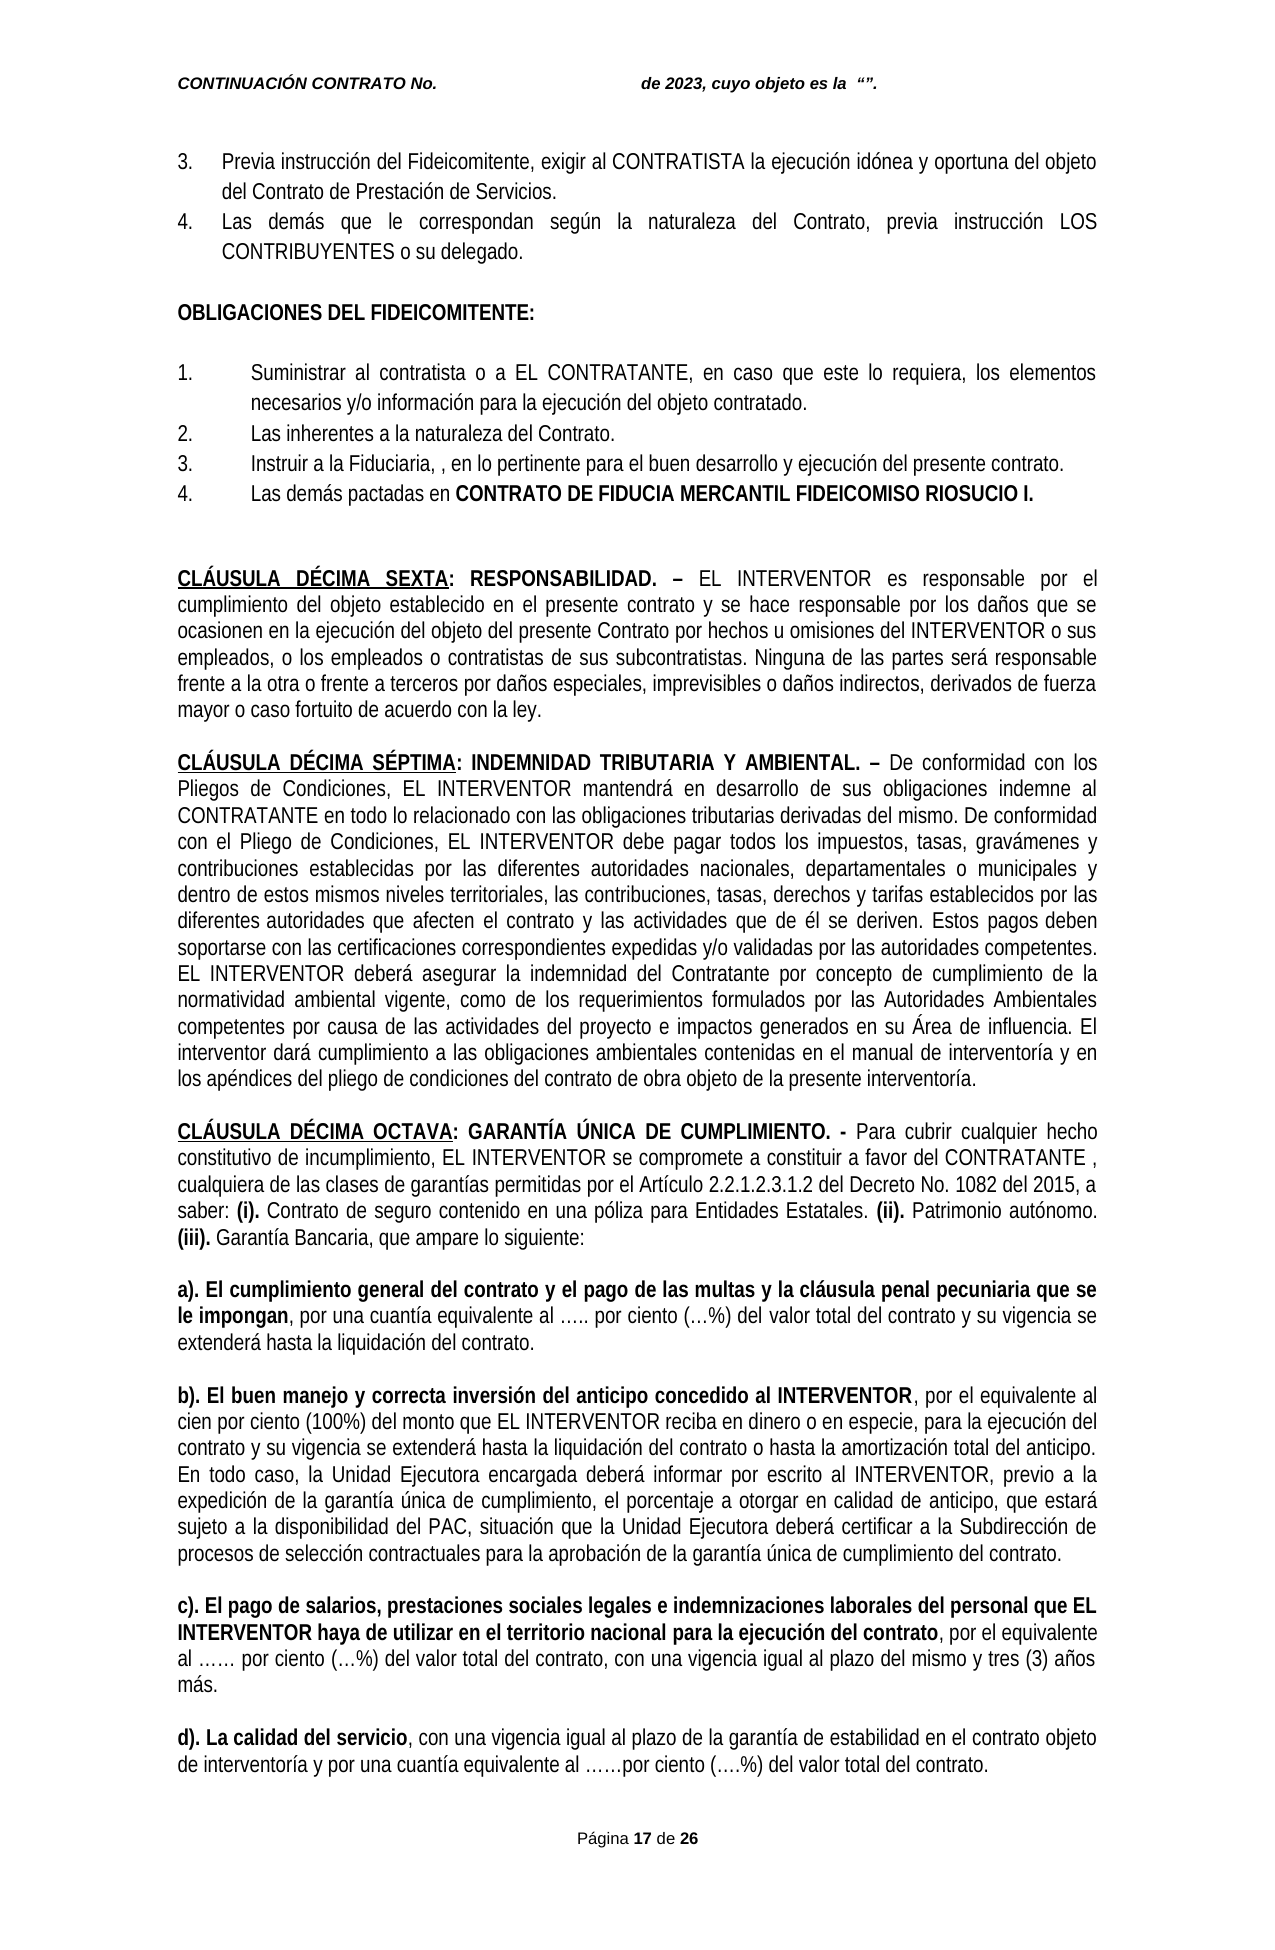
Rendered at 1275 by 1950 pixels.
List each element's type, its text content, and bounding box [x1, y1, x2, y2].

list Las inherentes a la naturaleza del Contrato. [177, 419, 1098, 446]
list Las demás pactadas en CONTRATO DE FIDUCIA MERCANTIL FIDEICOMISO RIOSUCIO I. [177, 480, 1098, 506]
text OBLIGACIONES DEL FIDEICOMITENTE: [177, 299, 1098, 325]
text c). El pago de salarios, prestaciones sociales legales e indemnizaciones laborales del personal que EL INTERVENTOR haya de utilizar en el territorio nacional para la ejecución del contrato, por el equivalente al …… por ciento (…%) del valor total del contrato, con una vigencia igual al plazo del mismo y tres (3) años más. [177, 1592, 1098, 1698]
list Las demás que le correspondan según la naturaleza del Contrato, previa instrucción LOS CONTRIBUYENTES o su delegado. [177, 208, 1098, 265]
text b). El buen manejo y correcta inversión del anticipo concedido al INTERVENTOR, por el equivalente al cien por ciento (100%) del monto que EL INTERVENTOR reciba en dinero o en especie, para la ejecución del contrato y su vigencia se extenderá hasta la liquidación del contrato o hasta la amortización total del anticipo. En todo caso, la Unidad Ejecutora encargada deberá informar por escrito al INTERVENTOR, previo a la expedición de la garantía única de cumplimiento, el porcentaje a otorgar en calidad de anticipo, que estará sujeto a la disponibilidad del PAC, situación que la Unidad Ejecutora deberá certificar a la Subdirección de procesos de selección contractuales para la aprobación de la garantía única de cumplimiento del contrato. [177, 1382, 1098, 1566]
text d). La calidad del servicio, con una vigencia igual al plazo de la garantía de estabilidad en el contrato objeto de interventoría y por una cuantía equivalente al ……por ciento (….%) del valor total del contrato. [177, 1724, 1098, 1777]
text CLÁUSULA DÉCIMA OCTAVA: GARANTÍA ÚNICA DE CUMPLIMIENTO. - Para cubrir cualquier hecho constitutivo de incumplimiento, EL INTERVENTOR se compromete a constituir a favor del CONTRATANTE , cualquiera de las clases de garantías permitidas por el Artículo 2.2.1.2.3.1.2 del Decreto No. 1082 del 2015, a saber: (i). Contrato de seguro contenido en una póliza para Entidades Estatales. (ii). Patrimonio autónomo. (iii). Garantía Bancaria, que ampare lo siguiente: [177, 1118, 1098, 1250]
list Suministrar al contratista o a EL CONTRATANTE, en caso que este lo requiera, los elementos necesarios y/o información para la ejecución del objeto contratado. [177, 359, 1098, 416]
text CLÁUSULA DÉCIMA SÉPTIMA: INDEMNIDAD TRIBUTARIA Y AMBIENTAL. – De conformidad con los Pliegos de Condiciones, EL INTERVENTOR mantendrá en desarrollo de sus obligaciones indemne al CONTRATANTE en todo lo relacionado con las obligaciones tributarias derivadas del mismo. De conformidad con el Pliego de Condiciones, EL INTERVENTOR debe pagar todos los impuestos, tasas, gravámenes y contribuciones establecidas por las diferentes autoridades nacionales, departamentales o municipales y dentro de estos mismos niveles territoriales, las contribuciones, tasas, derechos y tarifas establecidos por las diferentes autoridades que afecten el contrato y las actividades que de él se deriven. Estos pagos deben soportarse con las certificaciones correspondientes expedidas y/o validadas por las autoridades competentes. EL INTERVENTOR deberá asegurar la indemnidad del Contratante por concepto de cumplimiento de la normatividad ambiental vigente, como de los requerimientos formulados por las Autoridades Ambientales competentes por causa de las actividades del proyecto e impactos generados en su Área de influencia. El interventor dará cumplimiento a las obligaciones ambientales contenidas en el manual de interventoría y en los apéndices del pliego de condiciones del contrato de obra objeto de la presente interventoría. [177, 749, 1098, 1092]
text a). El cumplimiento general del contrato y el pago de las multas y la cláusula penal pecuniaria que se le impongan, por una cuantía equivalente al ….. por ciento (…%) del valor total del contrato y su vigencia se extenderá hasta la liquidación del contrato. [177, 1276, 1098, 1355]
list Previa instrucción del Fideicomitente, exigir al CONTRATISTA la ejecución idónea y oportuna del objeto del Contrato de Prestación de Servicios. [177, 148, 1098, 204]
list Instruir a la Fiduciaria, , en lo pertinente para el buen desarrollo y ejecución del presente contrato. [177, 450, 1098, 476]
text CLÁUSULA DÉCIMA SEXTA: RESPONSABILIDAD. – EL INTERVENTOR es responsable por el cumplimiento del objeto establecido en el presente contrato y se hace responsable por los daños que se ocasionen en la ejecución del objeto del presente Contrato por hechos u omisiones del INTERVENTOR o sus empleados, o los empleados o contratistas de sus subcontratistas. Ninguna de las partes será responsable frente a la otra o frente a terceros por daños especiales, imprevisibles o daños indirectos, derivados de fuerza mayor o caso fortuito de acuerdo con la ley. [177, 564, 1098, 723]
